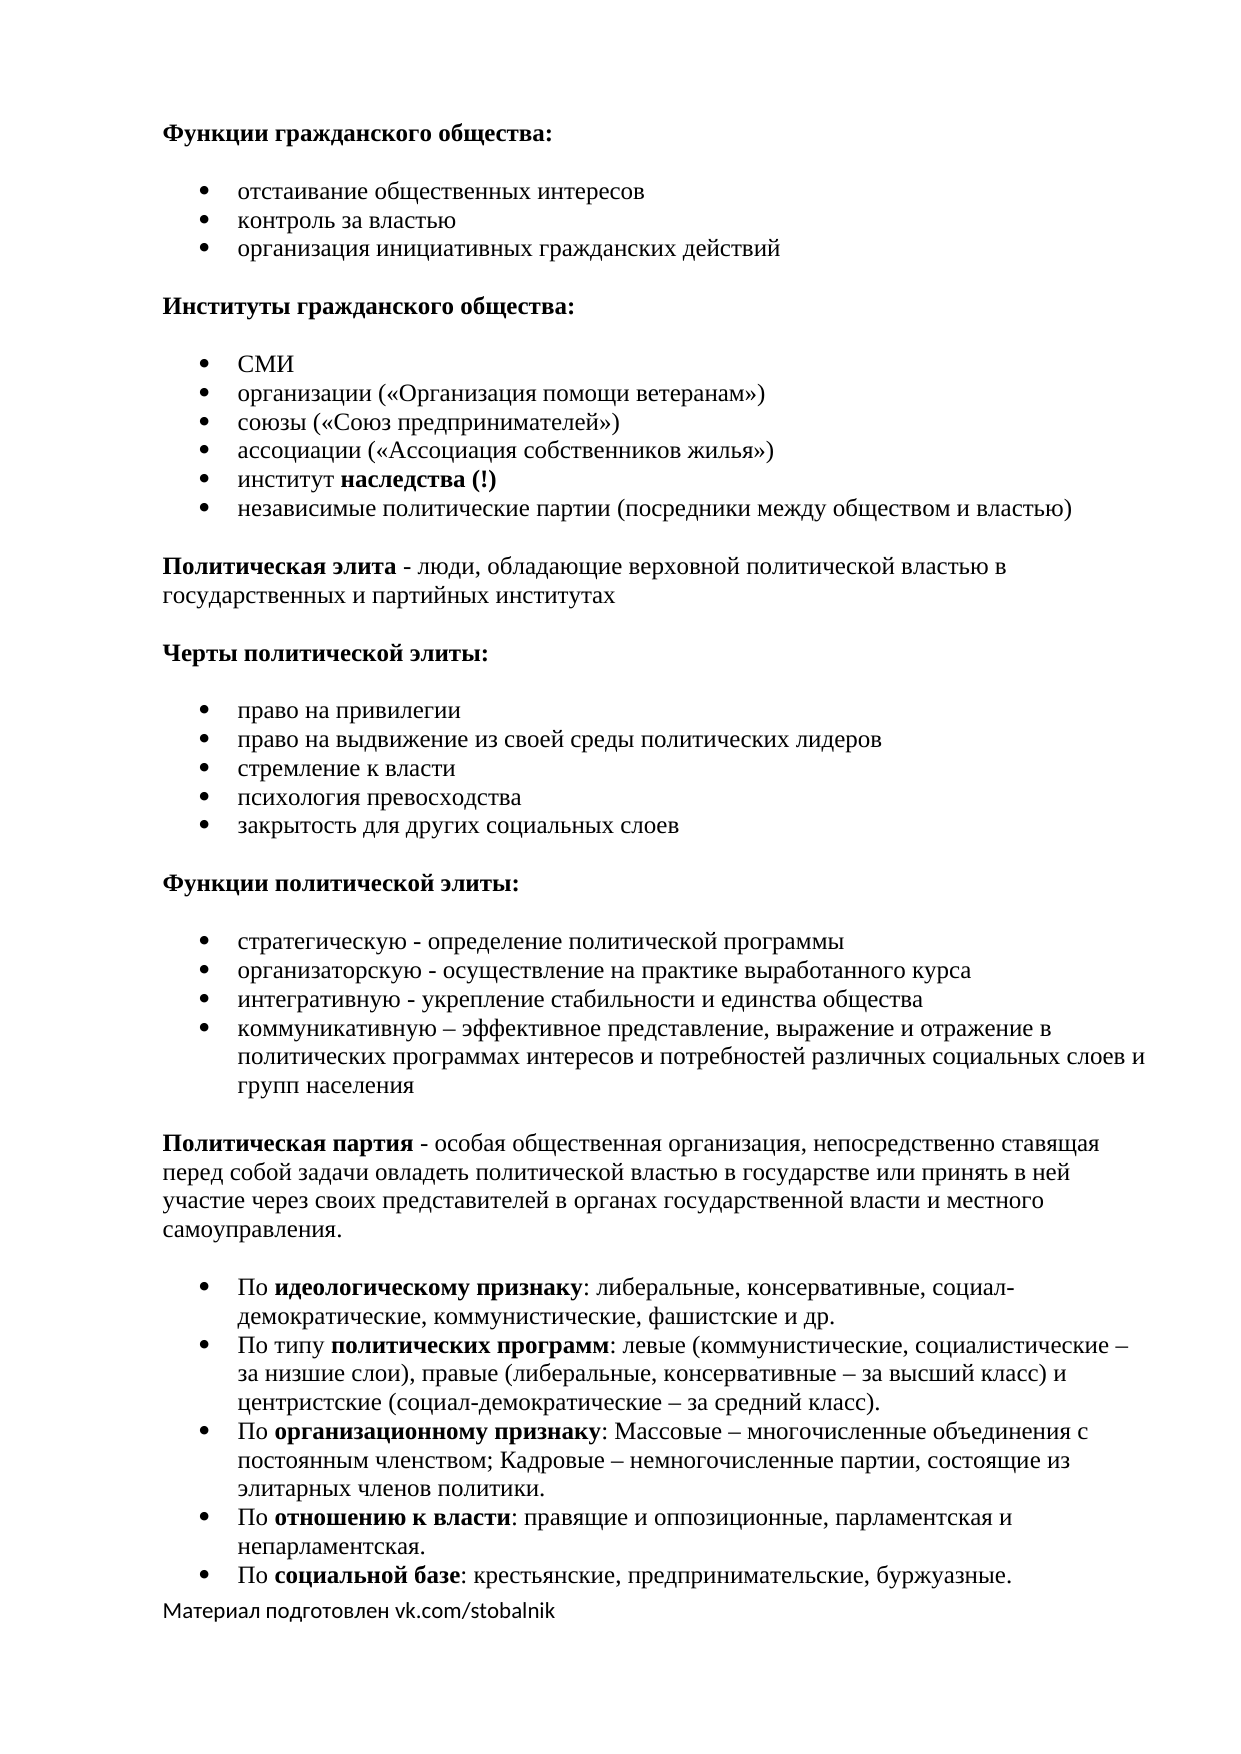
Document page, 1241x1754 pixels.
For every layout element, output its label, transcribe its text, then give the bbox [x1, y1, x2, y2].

list По типу политических программ: левые (коммунистические, социалистические – за низшие слои), правые (либеральные, консервативные – за высший класс) и центристские (социал-демократические – за средний класс). [200, 1330, 1152, 1416]
list По организационному признаку: Массовые – многочисленные объединения с постоянным членством; Кадровые – немногочисленные партии, состоящие из элитарных членов политики. [200, 1416, 1152, 1502]
list институт наследства (!) [200, 464, 1152, 493]
text Политическая партия - особая общественная организация, непосредственно ставящая перед собой задачи овладеть политической властью в государстве или принять в ней участие через своих представителей в органах государственной власти и местного самоуправления. [162, 1128, 1152, 1243]
list право на выдвижение из своей среды политических лидеров [200, 724, 1152, 753]
list интегративную - укрепление стабильности и единства общества [200, 984, 1152, 1013]
list психология превосходства [200, 782, 1152, 811]
list организации («Организация помощи ветеранам») [200, 378, 1152, 407]
list По социальной базе: крестьянские, предпринимательские, буржуазные. [200, 1560, 1152, 1588]
list независимые политические партии (посредники между обществом и властью) [200, 493, 1152, 522]
text Функции гражданского общества: [162, 118, 1152, 147]
text Черты политической элиты: [162, 638, 1152, 666]
list организаторскую - осуществление на практике выработанного курса [200, 955, 1152, 984]
text Институты гражданского общества: [162, 291, 1152, 320]
list право на привилегии [200, 696, 1152, 724]
list контроль за властью [200, 205, 1152, 233]
list союзы («Союз предпринимателей») [200, 407, 1152, 436]
list ассоциации («Ассоциация собственников жилья») [200, 436, 1152, 464]
text Функции политической элиты: [162, 868, 1152, 897]
list коммуникативную – эффективное представление, выражение и отражение в политических программах интересов и потребностей различных социальных слоев и групп населения [200, 1013, 1152, 1099]
list стратегическую - определение политической программы [200, 926, 1152, 955]
list организация инициативных гражданских действий [200, 233, 1152, 262]
list По идеологическому признаку: либеральные, консервативные, социал-демократические, коммунистические, фашистские и др. [200, 1272, 1152, 1330]
text Политическая элита - люди, обладающие верховной политической властью в государственных и партийных институтах [162, 551, 1152, 608]
list СМИ [200, 349, 1152, 378]
list стремление к власти [200, 753, 1152, 782]
list По отношению к власти: правящие и оппозиционные, парламентская и непарламентская. [200, 1502, 1152, 1560]
list отстаивание общественных интересов [200, 176, 1152, 205]
list закрытость для других социальных слоев [200, 811, 1152, 839]
